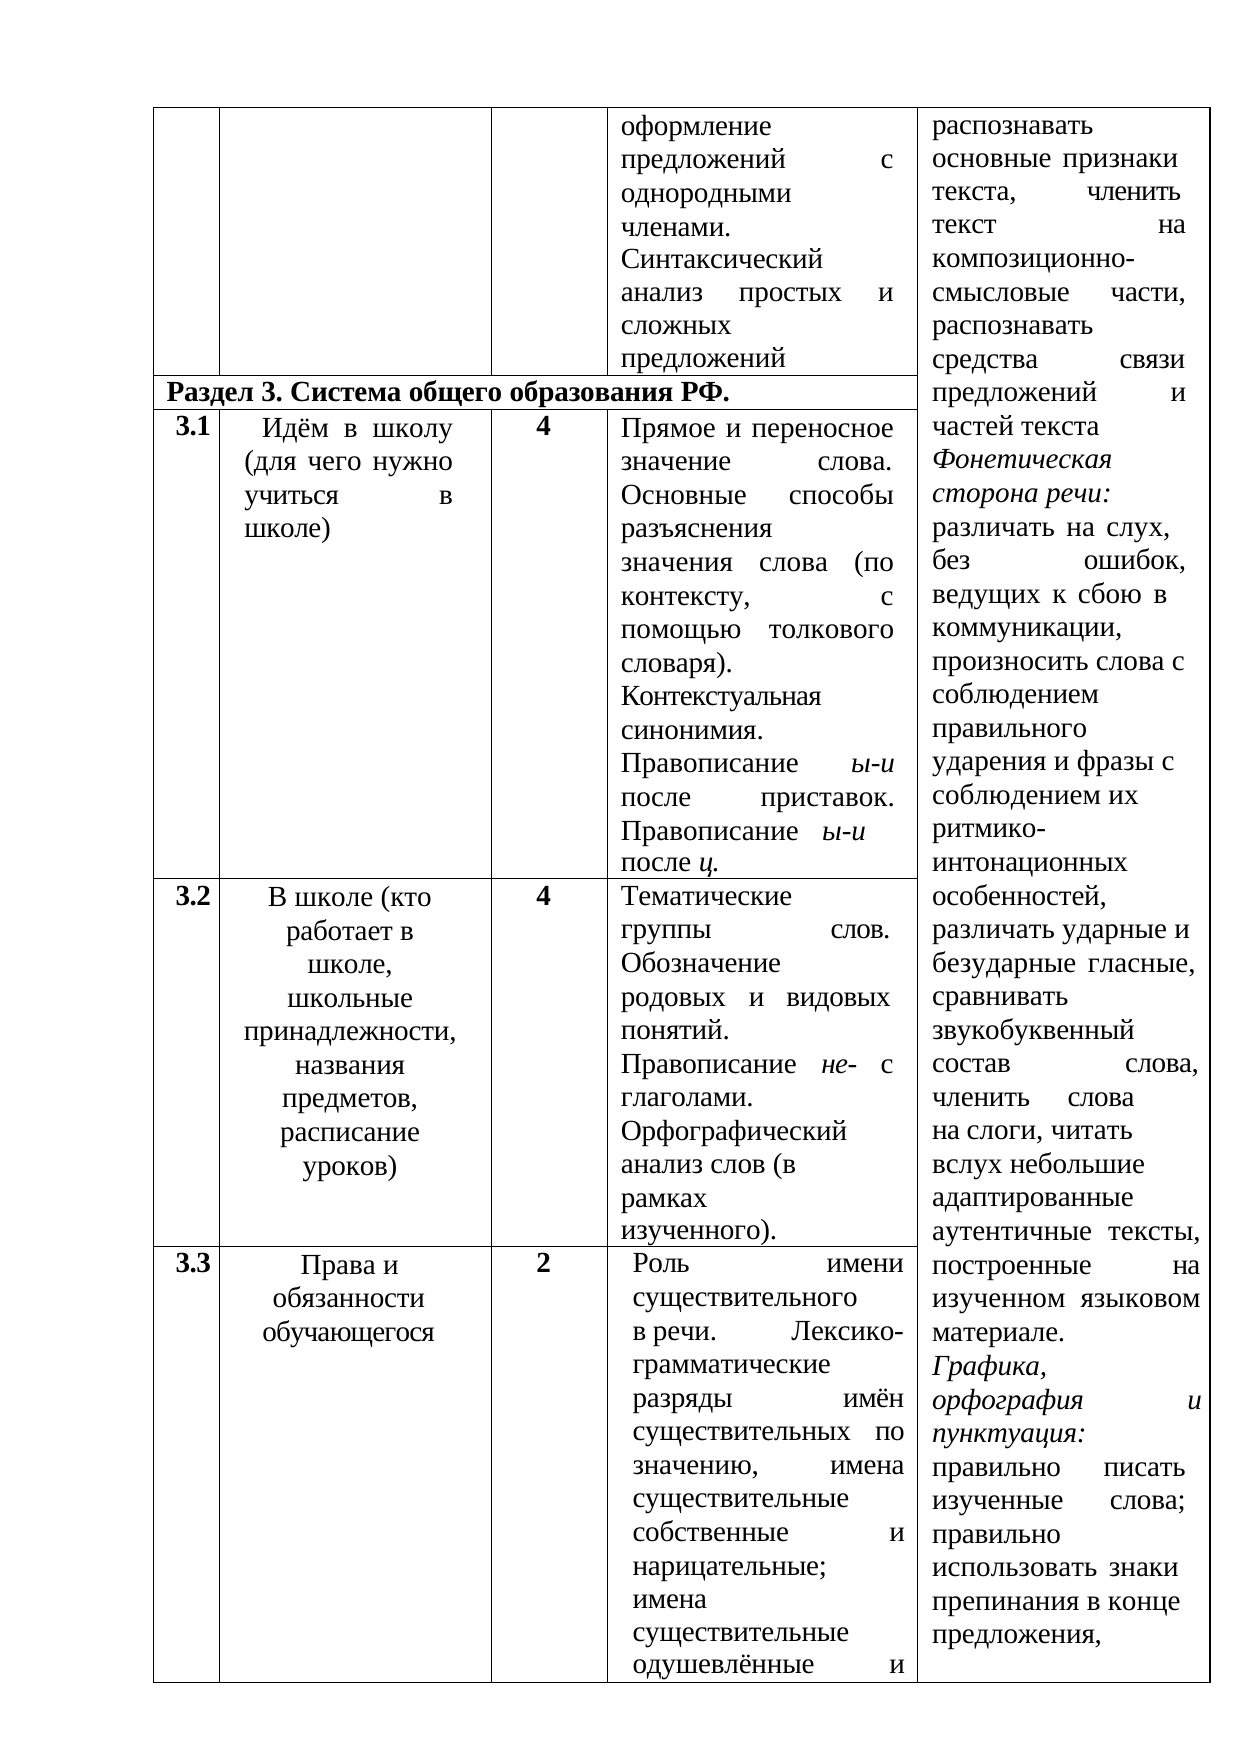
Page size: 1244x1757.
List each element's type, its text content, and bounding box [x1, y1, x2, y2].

table_cell В школе (кто работает в школе, школьные принадлежности, названия предметов, расписание уроков) [220, 879, 491, 1246]
table_cell Раздел 3. Система общего образования РФ. [154, 376, 917, 409]
table_header распознавать основные признаки текста, членить текст на композиционно- смысловые части, распознавать средства связи предложений и частей текста Фонетическая сторона речи: различать на слух, без ошибок, ведущих к сбою в коммуникации, произносить слова с соблюдением правильного ударения и фразы с соблюдением их ритмико- интонационных особенностей, различать ударные и безударные гласные, сравнивать звукобуквенный состав слова, членить слова на слоги, читать вслух небольшие адаптированные аутентичные тексты, построенные на изученном языковом материале. Графика, орфография и пунктуация: правильно писать изученные слова; правильно использовать знаки препинания в конце предложения, [918, 108, 1209, 1682]
table_cell 2 [492, 1247, 607, 1682]
table_cell Идём в школу (для чего нужно учиться в школе) [220, 410, 491, 878]
table_cell 4 [492, 879, 607, 1246]
table_cell 4 [492, 410, 607, 878]
table_header [154, 108, 219, 375]
table_header [220, 108, 491, 375]
table_header [492, 108, 607, 375]
table_cell Роль имени существительного в речи. Лексико- грамматические разряды имён существительных по значению, имена существительные собственные и нарицательные; имена существительные одушевлённые и [608, 1247, 917, 1682]
table_cell Прямое и переносное значение слова. Основные способы разъяснения значения слова (по контексту, с помощью толкового словаря). Контекстуальная синонимия. Правописание ы-и после приставок. Правописание ы-и после ц. [608, 410, 917, 878]
table_header оформление предложений с однородными членами. Синтаксический анализ простых и сложных предложений [608, 108, 917, 375]
table_cell Права и обязанности обучающегося [220, 1247, 491, 1682]
table_cell 3.3 [154, 1247, 219, 1682]
table_cell Тематические группы слов. Обозначение родовых и видовых понятий. Правописание не- с глаголами. Орфографический анализ слов (в рамках изученного). [608, 879, 917, 1246]
table_cell 3.2 [154, 879, 219, 1246]
table_cell 3.1 [154, 410, 219, 878]
